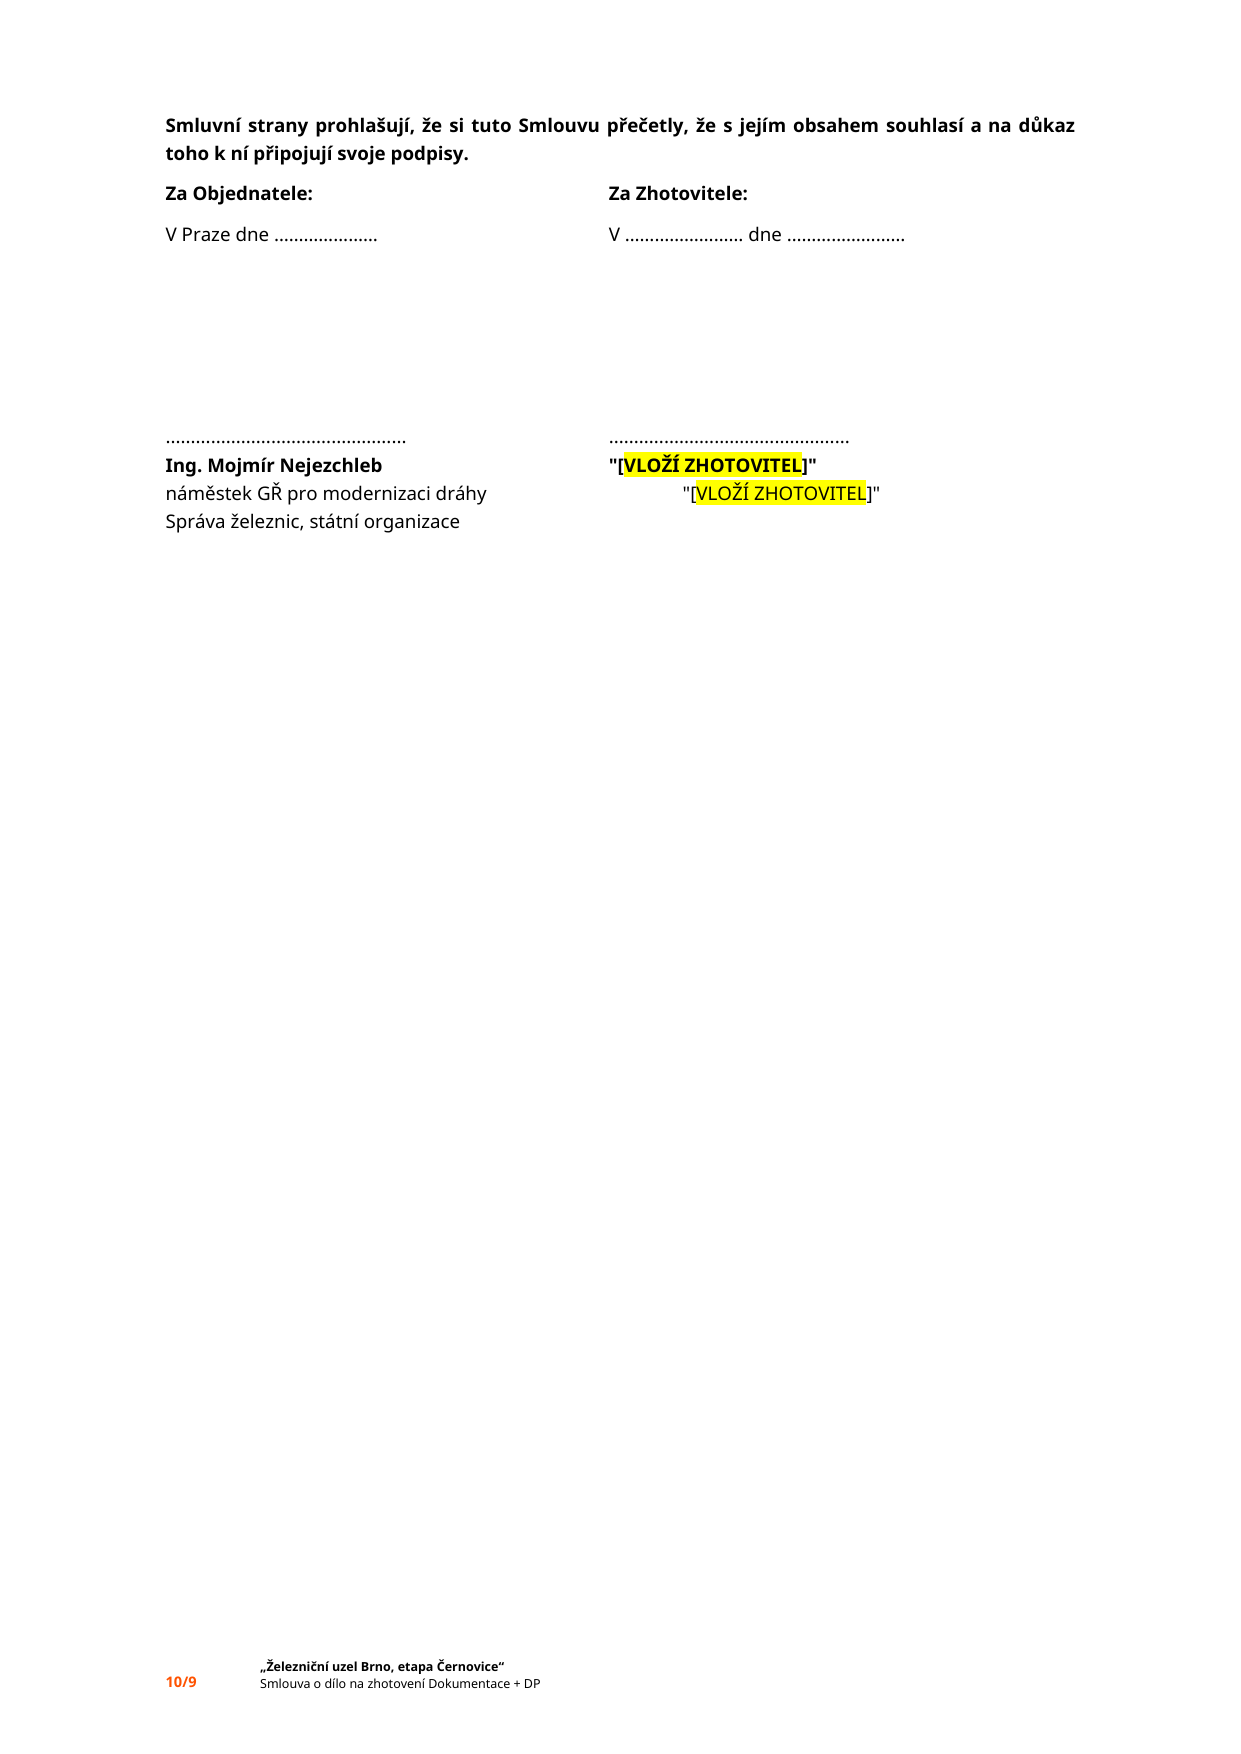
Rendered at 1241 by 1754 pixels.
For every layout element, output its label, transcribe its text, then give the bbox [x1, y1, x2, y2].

text Správa železnic, státní organizace [165, 508, 1075, 533]
text Smluvní strany prohlašují, že si tuto Smlouvu přečetly, že s jejím obsahem souhlasí a na důkaz toho k ní připojují svoje podpisy. [165, 112, 1075, 166]
text náměstek GŘ pro modernizaci dráhy "[VLOŽÍ ZHOTOVITEL]" [866, 480, 1075, 505]
text Ing. Mojmír Nejezchleb "[VLOŽÍ ZHOTOVITEL]" [165, 452, 624, 477]
text ................................................ ................................................ [165, 424, 1075, 449]
text Za Objednatele: Za Zhotovitele: [165, 181, 1075, 206]
text náměstek GŘ pro modernizaci dráhy "[VLOŽÍ ZHOTOVITEL]" [165, 480, 696, 505]
text V Praze dne ………………… V …………………… dne …………………… [165, 221, 1075, 247]
text Ing. Mojmír Nejezchleb "[VLOŽÍ ZHOTOVITEL]" [802, 452, 1075, 477]
